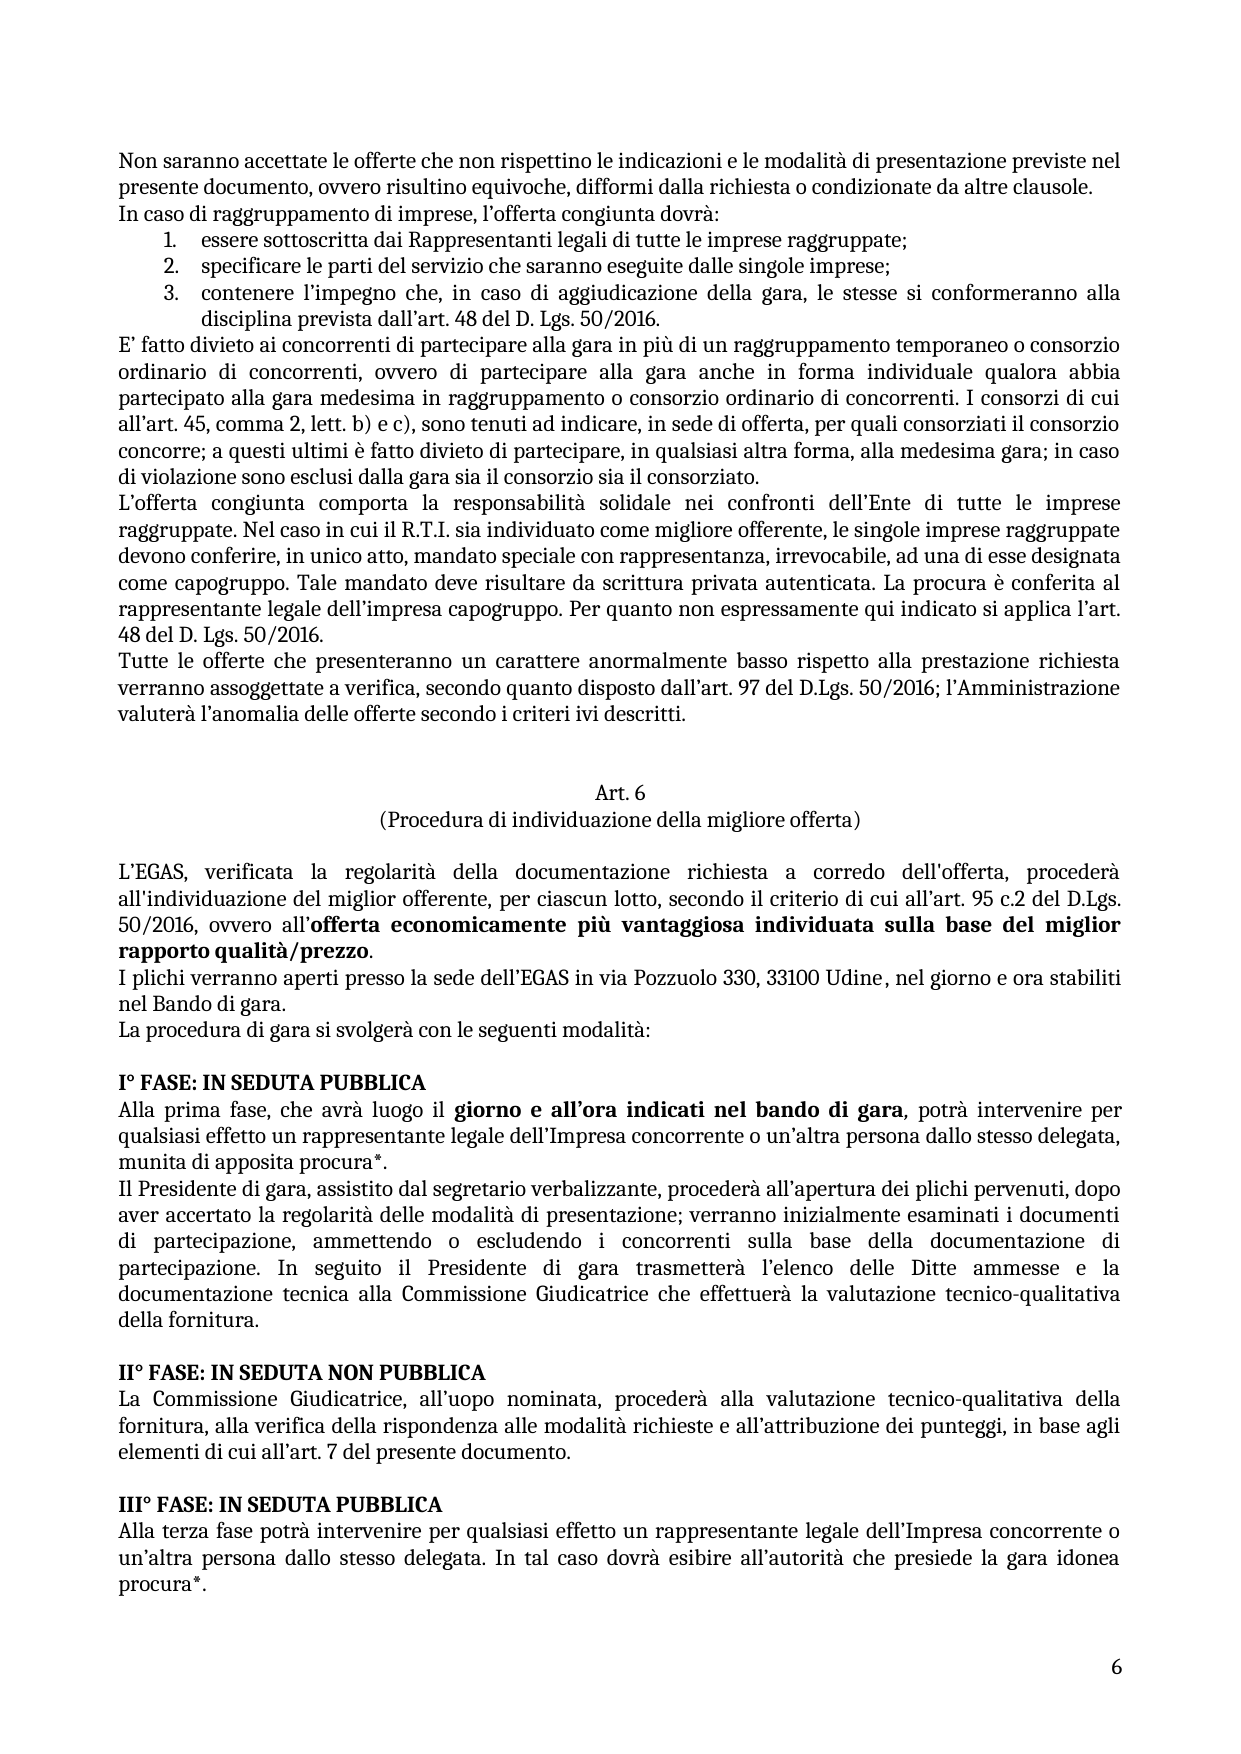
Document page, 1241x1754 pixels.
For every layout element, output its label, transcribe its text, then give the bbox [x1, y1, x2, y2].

text Alla prima fase, che avrà luogo il giorno e all’ora indicati nel bando di gara, potrà intervenire per qualsiasi effetto un rappresentante legale dell’Impresa concorrente o un’altra persona dallo stesso delegata, munita di apposita procura*. [118, 1096, 1122, 1175]
text Alla terza fase potrà intervenire per qualsiasi effetto un rappresentante legale dell’Impresa concorrente o un’altra persona dallo stesso delegata. In tal caso dovrà esibire all’autorità che presiede la gara idonea procura*. [118, 1518, 1122, 1597]
text I° FASE: IN SEDUTA PUBBLICA [118, 1070, 1122, 1096]
text I plichi verranno aperti presso la sede dell’EGAS in via Pozzuolo 330, 33100 Udine, nel giorno e ora stabiliti nel Bando di gara. [118, 964, 1122, 1017]
list specificare le parti del servizio che saranno eseguite dalle singole imprese; [163, 253, 1122, 279]
text Il Presidente di gara, assistito dal segretario verbalizzante, procederà all’apertura dei plichi pervenuti, dopo aver accertato la regolarità delle modalità di presentazione; verranno inizialmente esaminati i documenti di partecipazione, ammettendo o escludendo i concorrenti sulla base della documentazione di partecipazione. In seguito il Presidente di gara trasmetterà l’elenco delle Ditte ammesse e la documentazione tecnica alla Commissione Giudicatrice che effettuerà la valutazione tecnico-qualitativa della fornitura. [118, 1175, 1122, 1333]
list essere sottoscritta dai Rappresentanti legali di tutte le imprese raggruppate; [163, 227, 1122, 253]
text III° FASE: IN SEDUTA PUBBLICA [118, 1492, 1122, 1518]
text L’offerta congiunta comporta la responsabilità solidale nei confronti dell’Ente di tutte le imprese raggruppate. Nel caso in cui il R.T.I. sia individuato come migliore offerente, le singole imprese raggruppate devono conferire, in unico atto, mandato speciale con rappresentanza, irrevocabile, ad una di esse designata come capogruppo. Tale mandato deve risultare da scrittura privata autenticata. La procura è conferita al rappresentante legale dell’impresa capogruppo. Per quanto non espressamente qui indicato si applica l’art. 48 del D. Lgs. 50/2016. [118, 490, 1122, 648]
text , all’uopo nominata, procederà alla valutazione tecnico-qualitativa della fornitura, alla verifica della rispondenza alle modalità richieste e all’attribuzione dei punteggi, in base agli elementi di cui all’art. 7 del presente documento. [118, 1386, 1122, 1465]
text Tutte le offerte che presenteranno un carattere anormalmente basso rispetto alla prestazione richiesta verranno assoggettate a verifica, secondo quanto disposto dall’art. 97 del D.Lgs. 50/2016; l’Amministrazione valuterà l’anomalia delle offerte secondo i criteri ivi descritti. [118, 648, 1122, 727]
text II° FASE: IN SEDUTA NON PUBBLICA [118, 1360, 1122, 1386]
text In caso di raggruppamento di imprese, l’offerta congiunta dovrà: [118, 200, 1122, 227]
list contenere l’impegno che, in caso di aggiudicazione della gara, le stesse si conformeranno alla disciplina prevista dall’art. 48 del D. Lgs. 50/2016. [163, 279, 1122, 332]
text (Procedura di individuazione della migliore offerta) [118, 806, 1122, 833]
text E’ fatto divieto ai concorrenti di partecipare alla gara in più di un raggruppamento temporaneo o consorzio ordinario di concorrenti, ovvero di partecipare alla gara anche in forma individuale qualora abbia partecipato alla gara medesima in raggruppamento o consorzio ordinario di concorrenti. I consorzi di cui all’art. 45, comma 2, lett. b) e c), sono tenuti ad indicare, in sede di offerta, per quali consorziati il consorzio concorre; a questi ultimi è fatto divieto di partecipare, in qualsiasi altra forma, alla medesima gara; in caso di violazione sono esclusi dalla gara sia il consorzio sia il consorziato. [118, 332, 1122, 490]
text La procedura di gara si svolgerà con le seguenti modalità: [118, 1017, 1122, 1044]
text Non saranno accettate le offerte che non rispettino le indicazioni e le modalità di presentazione previste nel presente documento, ovvero risultino equivoche, difformi dalla richiesta o condizionate da altre clausole. [118, 148, 1122, 200]
text Art. 6 [118, 780, 1122, 806]
text L’EGAS, verificata la regolarità della documentazione richiesta a corredo dell'offerta, procederà all'individuazione del miglior offerente, per ciascun lotto, secondo il criterio di cui all’art. 95 c.2 del D.Lgs. 50/2016, ovvero all’offerta economicamente più vantaggiosa individuata sulla base del miglior rapporto qualità/prezzo. [118, 859, 1122, 964]
